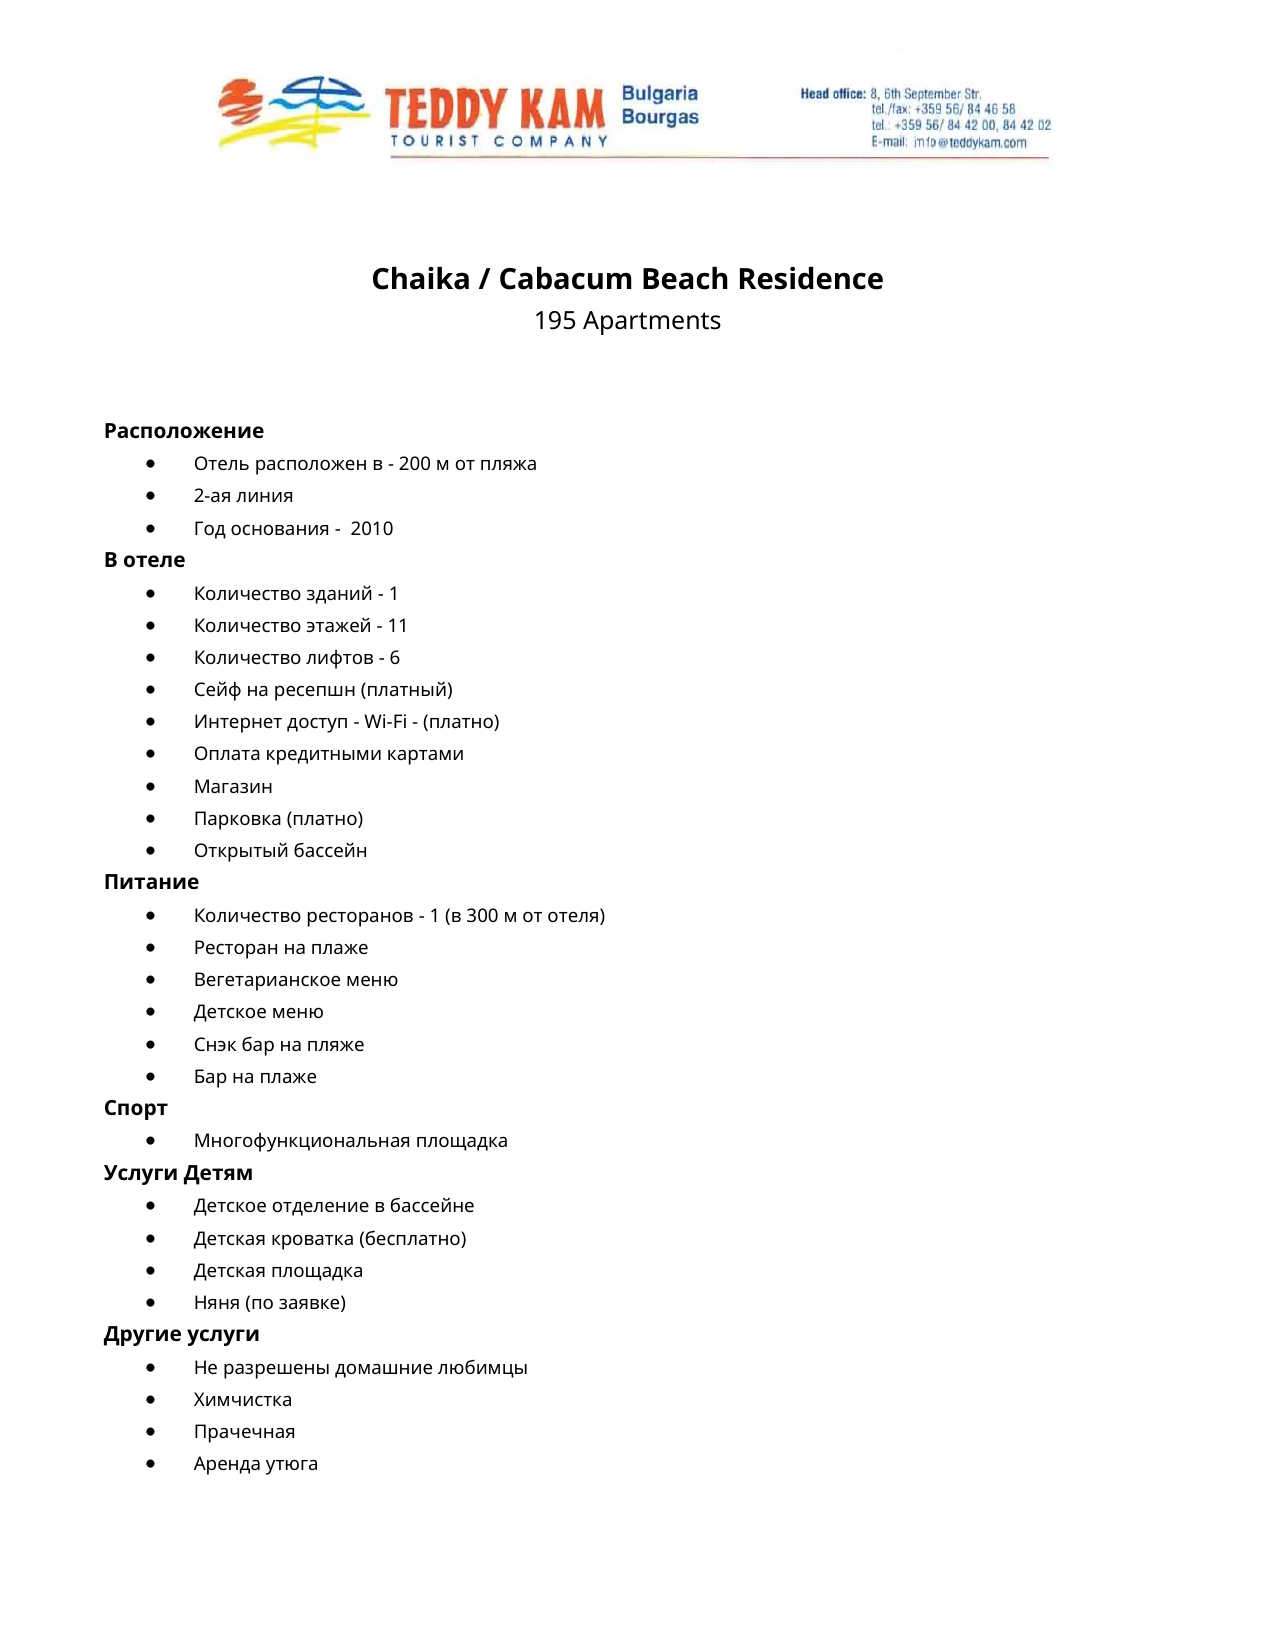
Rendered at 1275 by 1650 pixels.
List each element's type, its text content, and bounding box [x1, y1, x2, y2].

list Детская площадка [156, 1255, 1152, 1283]
list Отель расположен в - 200 м от пляжа [156, 448, 1152, 476]
list Количество лифтов - 6 [156, 642, 1152, 670]
text Chaika / Cabacum Beach Residence 195 Apartments [103, 258, 1152, 337]
list Количество ресторанов - 1 (в 300 м от отеля) [156, 900, 1152, 928]
list Снэк бар на пляже [156, 1029, 1152, 1057]
list Количество этажей - 11 [156, 610, 1152, 638]
text Спорт [103, 1093, 1152, 1121]
list Количество зданий - 1 [156, 578, 1152, 606]
list Mногофункциональная площадка [156, 1126, 1152, 1154]
list Ресторан на плаже [156, 932, 1152, 960]
text Услуги Детям [103, 1158, 1152, 1186]
list Вегетарианское меню [156, 964, 1152, 992]
text Питание [103, 867, 1152, 896]
list Детская кроватка (бесплатно) [156, 1223, 1152, 1251]
text Расположение [103, 416, 1152, 444]
list Открытый бассейн [156, 835, 1152, 863]
list Аренда утюга [156, 1448, 1152, 1476]
list Год основания - 2010 [156, 513, 1152, 541]
list Магазин [156, 771, 1152, 799]
list Детское меню [156, 996, 1152, 1024]
list Не разрешены домашние любимцы [156, 1352, 1152, 1380]
list Сейф на ресепшн (платный) [156, 674, 1152, 702]
list Детское отделение в бассейне [156, 1190, 1152, 1218]
text В отеле [103, 545, 1152, 573]
text Другие услуги [103, 1319, 1152, 1348]
list Оплата кредитными картами [156, 738, 1152, 767]
list 2-ая линия [156, 481, 1152, 509]
list Химчистка [156, 1384, 1152, 1412]
list Няня (по заявке) [156, 1287, 1152, 1315]
list Интернет доступ - Wi-Fi - (платно) [156, 706, 1152, 734]
list Прачечная [156, 1416, 1152, 1444]
list Парковка (платно) [156, 803, 1152, 831]
picture [167, 39, 1112, 169]
list Бар на плаже [156, 1061, 1152, 1089]
